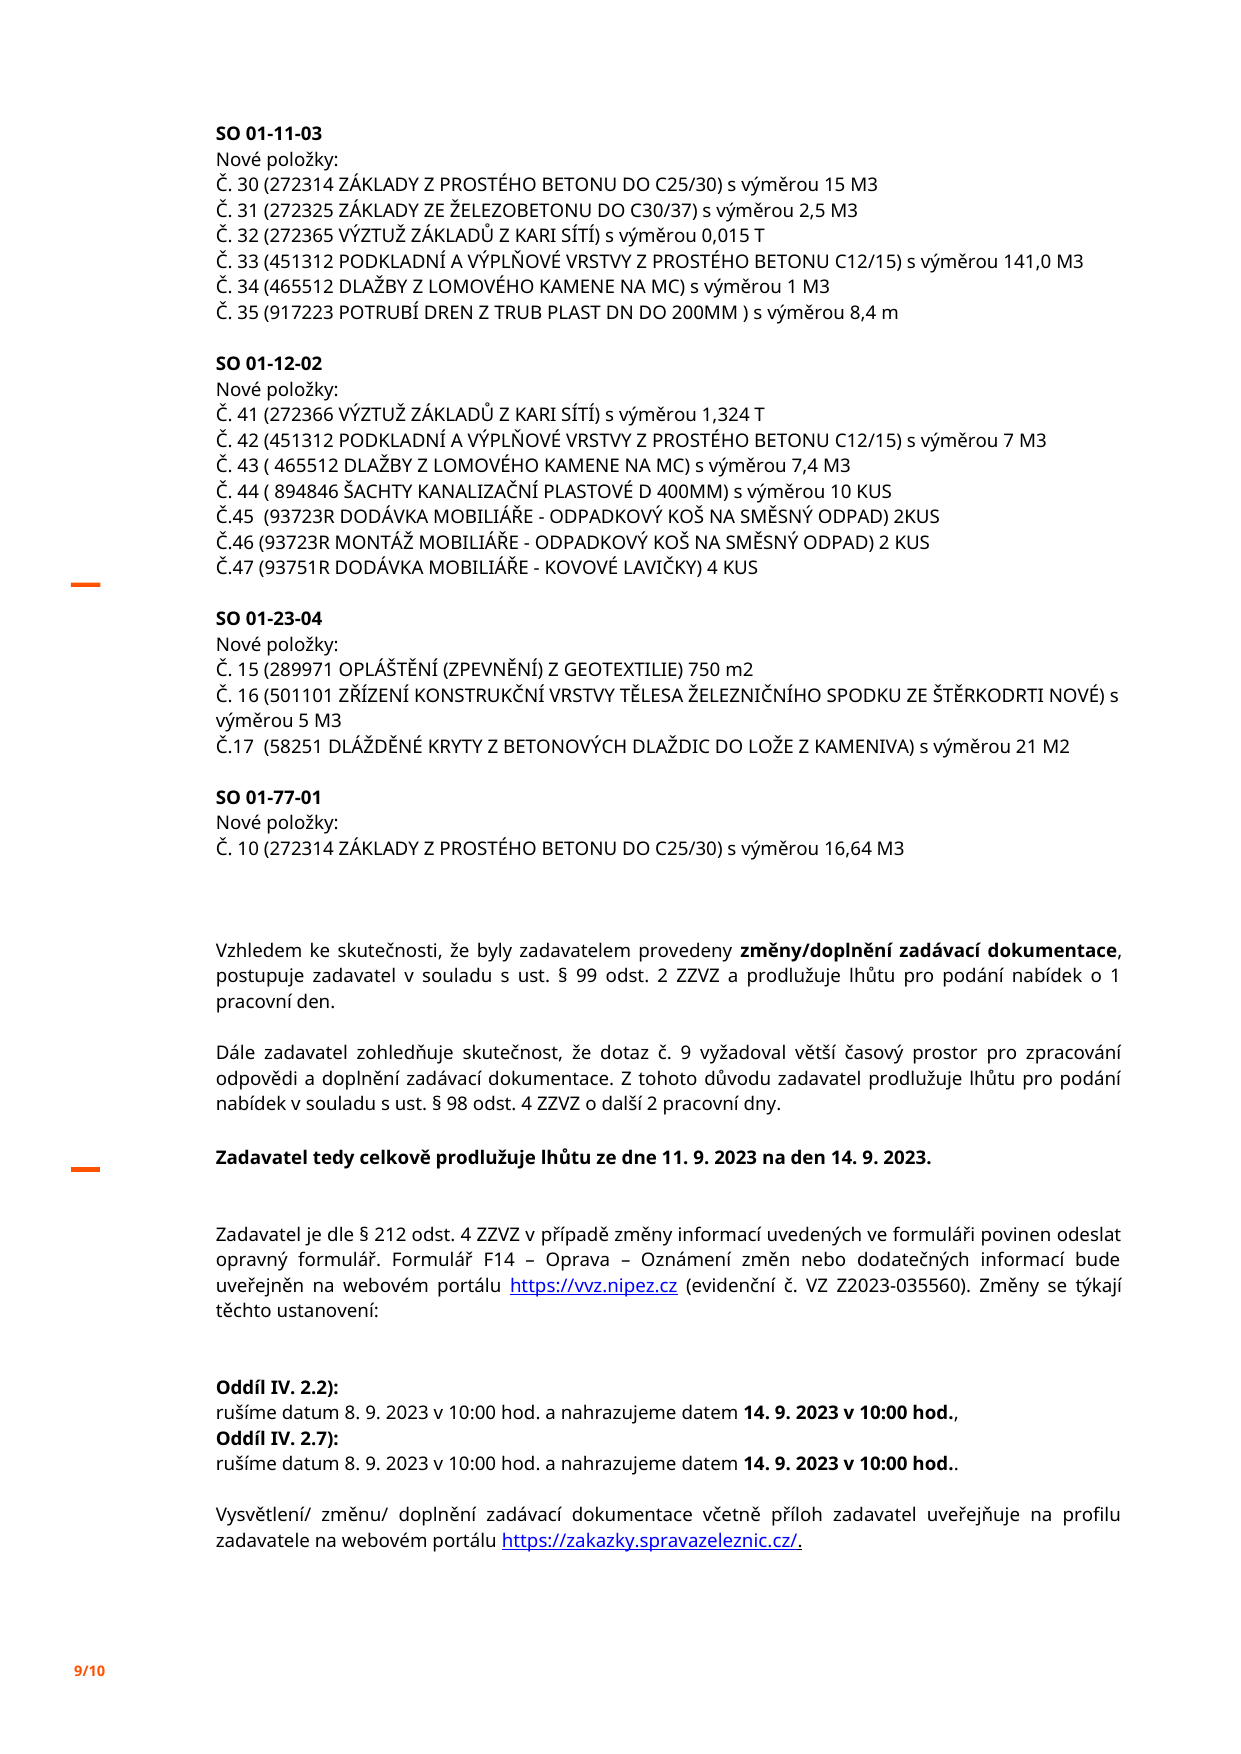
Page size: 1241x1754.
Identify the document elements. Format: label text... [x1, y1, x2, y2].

text Č.45 (93723R DODÁVKA MOBILIÁŘE - ODPADKOVÝ KOŠ NA SMĚSNÝ ODPAD) 2KUS [216, 503, 1122, 529]
text Dále zadavatel zohledňuje skutečnost, že dotaz č. 9 vyžadoval větší časový prostor pro zpracování odpovědi a doplnění zadávací dokumentace. Z tohoto důvodu zadavatel prodlužuje lhůtu pro podání nabídek v souladu s ust. § 98 odst. 4 ZZVZ o další 2 pracovní dny. [216, 1039, 1122, 1116]
text Č. 41 (272366 VÝZTUŽ ZÁKLADŮ Z KARI SÍTÍ) s výměrou 1,324 T [216, 401, 1122, 427]
text Vzhledem ke skutečnosti, že byly zadavatelem provedeny změny/doplnění zadávací dokumentace, postupuje zadavatel v souladu s ust. § 99 odst. 2 ZZVZ a prodlužuje lhůtu pro podání nabídek o 1 pracovní den. [216, 937, 1122, 1014]
text Č. 32 (272365 VÝZTUŽ ZÁKLADŮ Z KARI SÍTÍ) s výměrou 0,015 T [216, 223, 1122, 248]
text Č. 15 (289971 OPLÁŠTĚNÍ (ZPEVNĚNÍ) Z GEOTEXTILIE) 750 m2 [216, 657, 1122, 682]
text Č. 35 (917223 POTRUBÍ DREN Z TRUB PLAST DN DO 200MM ) s výměrou 8,4 m [216, 299, 1122, 325]
text SO 01-12-02 [216, 350, 1122, 376]
text Vysvětlení/ změnu/ doplnění zadávací dokumentace včetně příloh zadavatel uveřejňuje na profilu zadavatele na webovém portálu https://zakazky.spravazeleznic.cz/. [216, 1502, 1122, 1553]
text Č. 33 (451312 PODKLADNÍ A VÝPLŇOVÉ VRSTVY Z PROSTÉHO BETONU C12/15) s výměrou 141,0 M3 [216, 248, 1122, 274]
text Zadavatel tedy celkově prodlužuje lhůtu ze dne 11. 9. 2023 na den 14. 9. 2023. [216, 1144, 1122, 1170]
text Č.46 (93723R MONTÁŽ MOBILIÁŘE - ODPADKOVÝ KOŠ NA SMĚSNÝ ODPAD) 2 KUS [216, 529, 1122, 554]
text Č. 44 ( 894846 ŠACHTY KANALIZAČNÍ PLASTOVÉ D 400MM) s výměrou 10 KUS [216, 478, 1122, 503]
text Nové položky: [216, 146, 1122, 172]
text Č.17 (58251 DLÁŽDĚNÉ KRYTY Z BETONOVÝCH DLAŽDIC DO LOŽE Z KAMENIVA) s výměrou 21 M2 [216, 733, 1122, 759]
text Č. 31 (272325 ZÁKLADY ZE ŽELEZOBETONU DO C30/37) s výměrou 2,5 M3 [216, 197, 1122, 223]
text rušíme datum 8. 9. 2023 v 10:00 hod. a nahrazujeme datem 14. 9. 2023 v 10:00 hod., [216, 1399, 1122, 1425]
text Nové položky: [216, 376, 1122, 401]
text SO 01-11-03 [216, 121, 1122, 146]
text rušíme datum 8. 9. 2023 v 10:00 hod. a nahrazujeme datem 14. 9. 2023 v 10:00 hod.. [216, 1451, 1122, 1476]
text Oddíl IV. 2.2): [216, 1374, 1122, 1399]
text Nové položky: [216, 631, 1122, 657]
text Č. 16 (501101 ZŘÍZENÍ KONSTRUKČNÍ VRSTVY TĚLESA ŽELEZNIČNÍHO SPODKU ZE ŠTĚRKODRTI NOVÉ) s výměrou 5 M3 [216, 682, 1122, 733]
text Nové položky: [216, 810, 1122, 835]
text Č. 43 ( 465512 DLAŽBY Z LOMOVÉHO KAMENE NA MC) s výměrou 7,4 M3 [216, 452, 1122, 478]
text Č.47 (93751R DODÁVKA MOBILIÁŘE - KOVOVÉ LAVIČKY) 4 KUS [216, 554, 1122, 580]
text Oddíl IV. 2.7): [216, 1425, 1122, 1451]
text SO 01-77-01 [216, 784, 1122, 810]
text Č. 34 (465512 DLAŽBY Z LOMOVÉHO KAMENE NA MC) s výměrou 1 M3 [216, 274, 1122, 299]
text SO 01-23-04 [216, 606, 1122, 631]
text Č. 10 (272314 ZÁKLADY Z PROSTÉHO BETONU DO C25/30) s výměrou 16,64 M3 [216, 835, 1122, 861]
text Č. 30 (272314 ZÁKLADY Z PROSTÉHO BETONU DO C25/30) s výměrou 15 M3 [216, 172, 1122, 197]
text Zadavatel je dle § 212 odst. 4 ZZVZ v případě změny informací uvedených ve formuláři povinen odeslat opravný formulář. Formulář F14 – Oprava – Oznámení změn nebo dodatečných informací bude uveřejněn na webovém portálu (evidenční č. VZ Z2023-035560). Změny se týkají těchto ustanovení: [216, 1221, 1122, 1323]
text Č. 42 (451312 PODKLADNÍ A VÝPLŇOVÉ VRSTVY Z PROSTÉHO BETONU C12/15) s výměrou 7 M3 [216, 427, 1122, 452]
